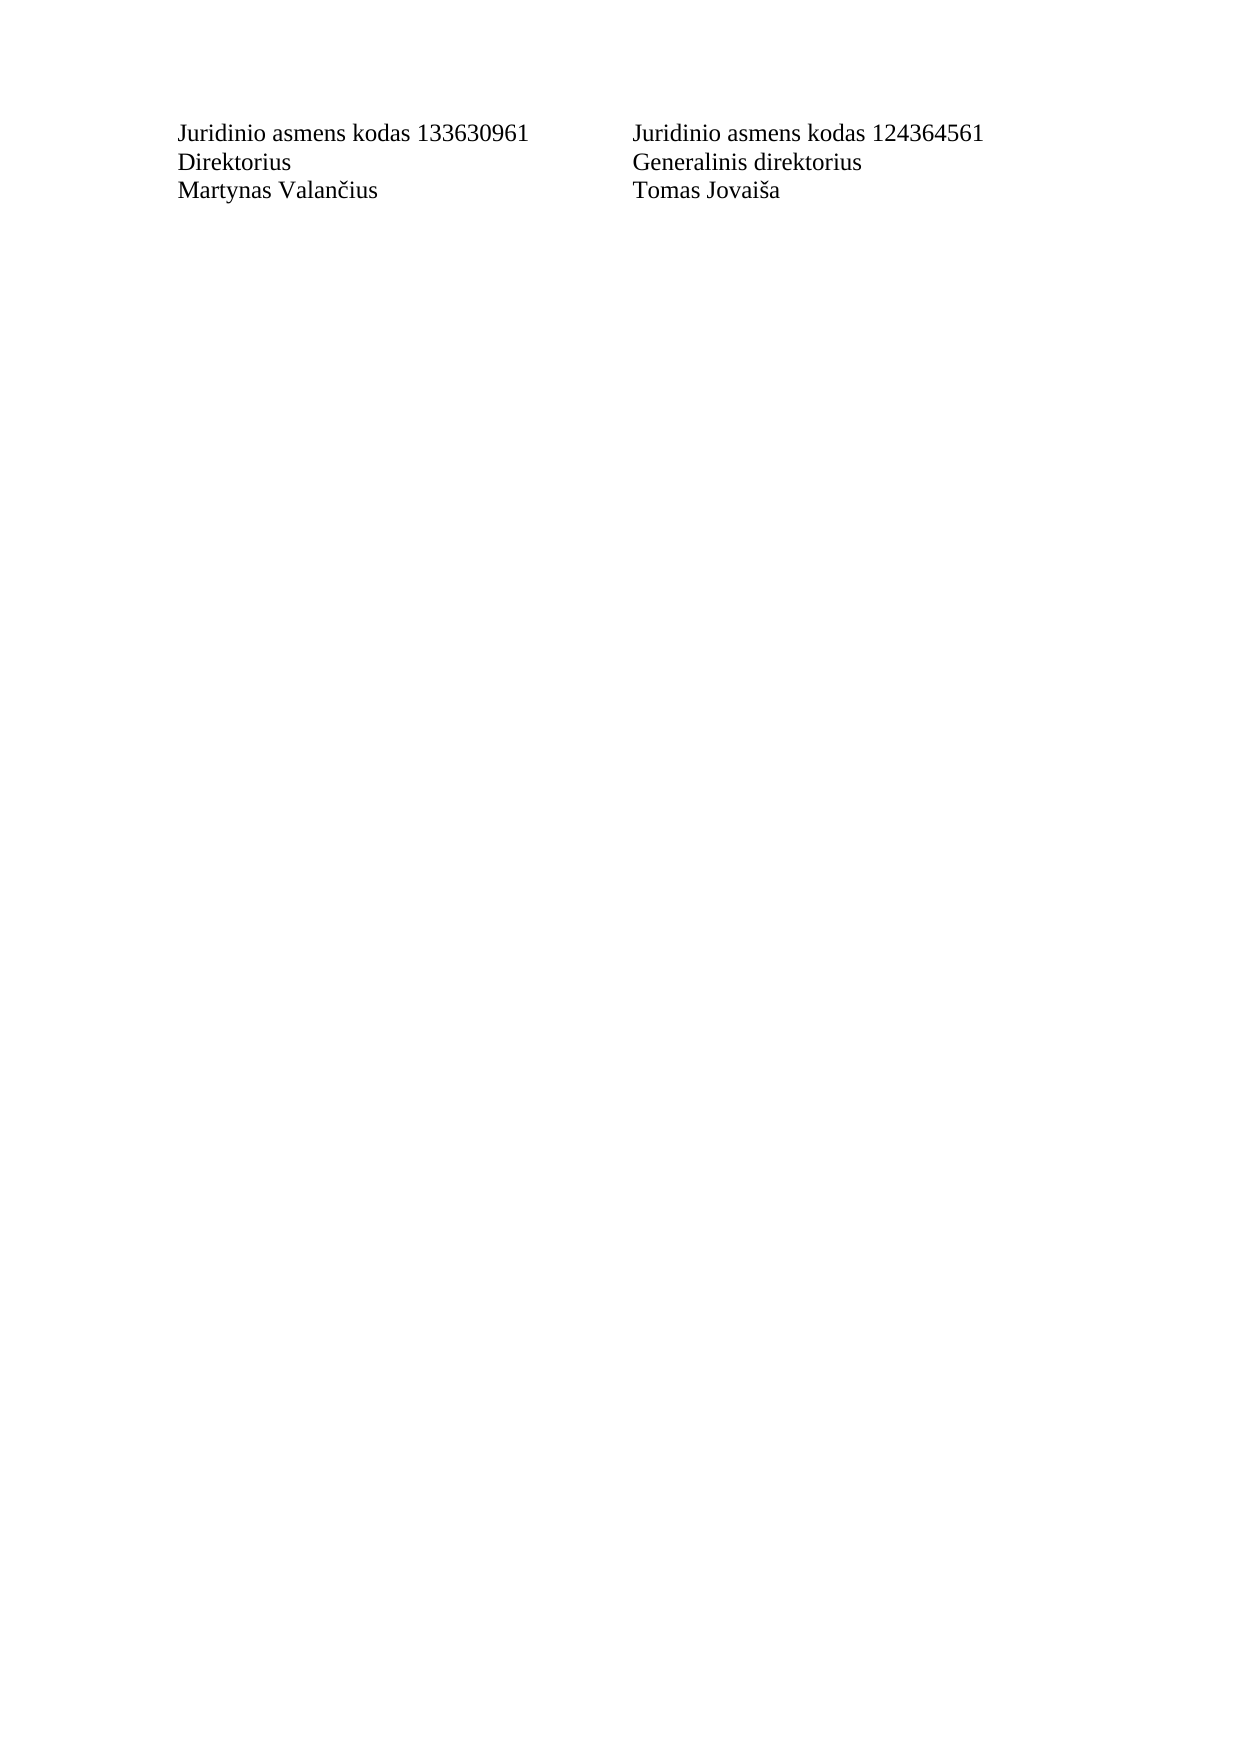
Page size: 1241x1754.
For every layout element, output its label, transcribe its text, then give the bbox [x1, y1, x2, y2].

list Direktorius Generalinis direktorius [177, 147, 1181, 176]
text Martynas Valančius Tomas Jovaiša [177, 176, 1181, 204]
list Juridinio asmens kodas 133630961 Juridinio asmens kodas 124364561 [177, 118, 1181, 147]
